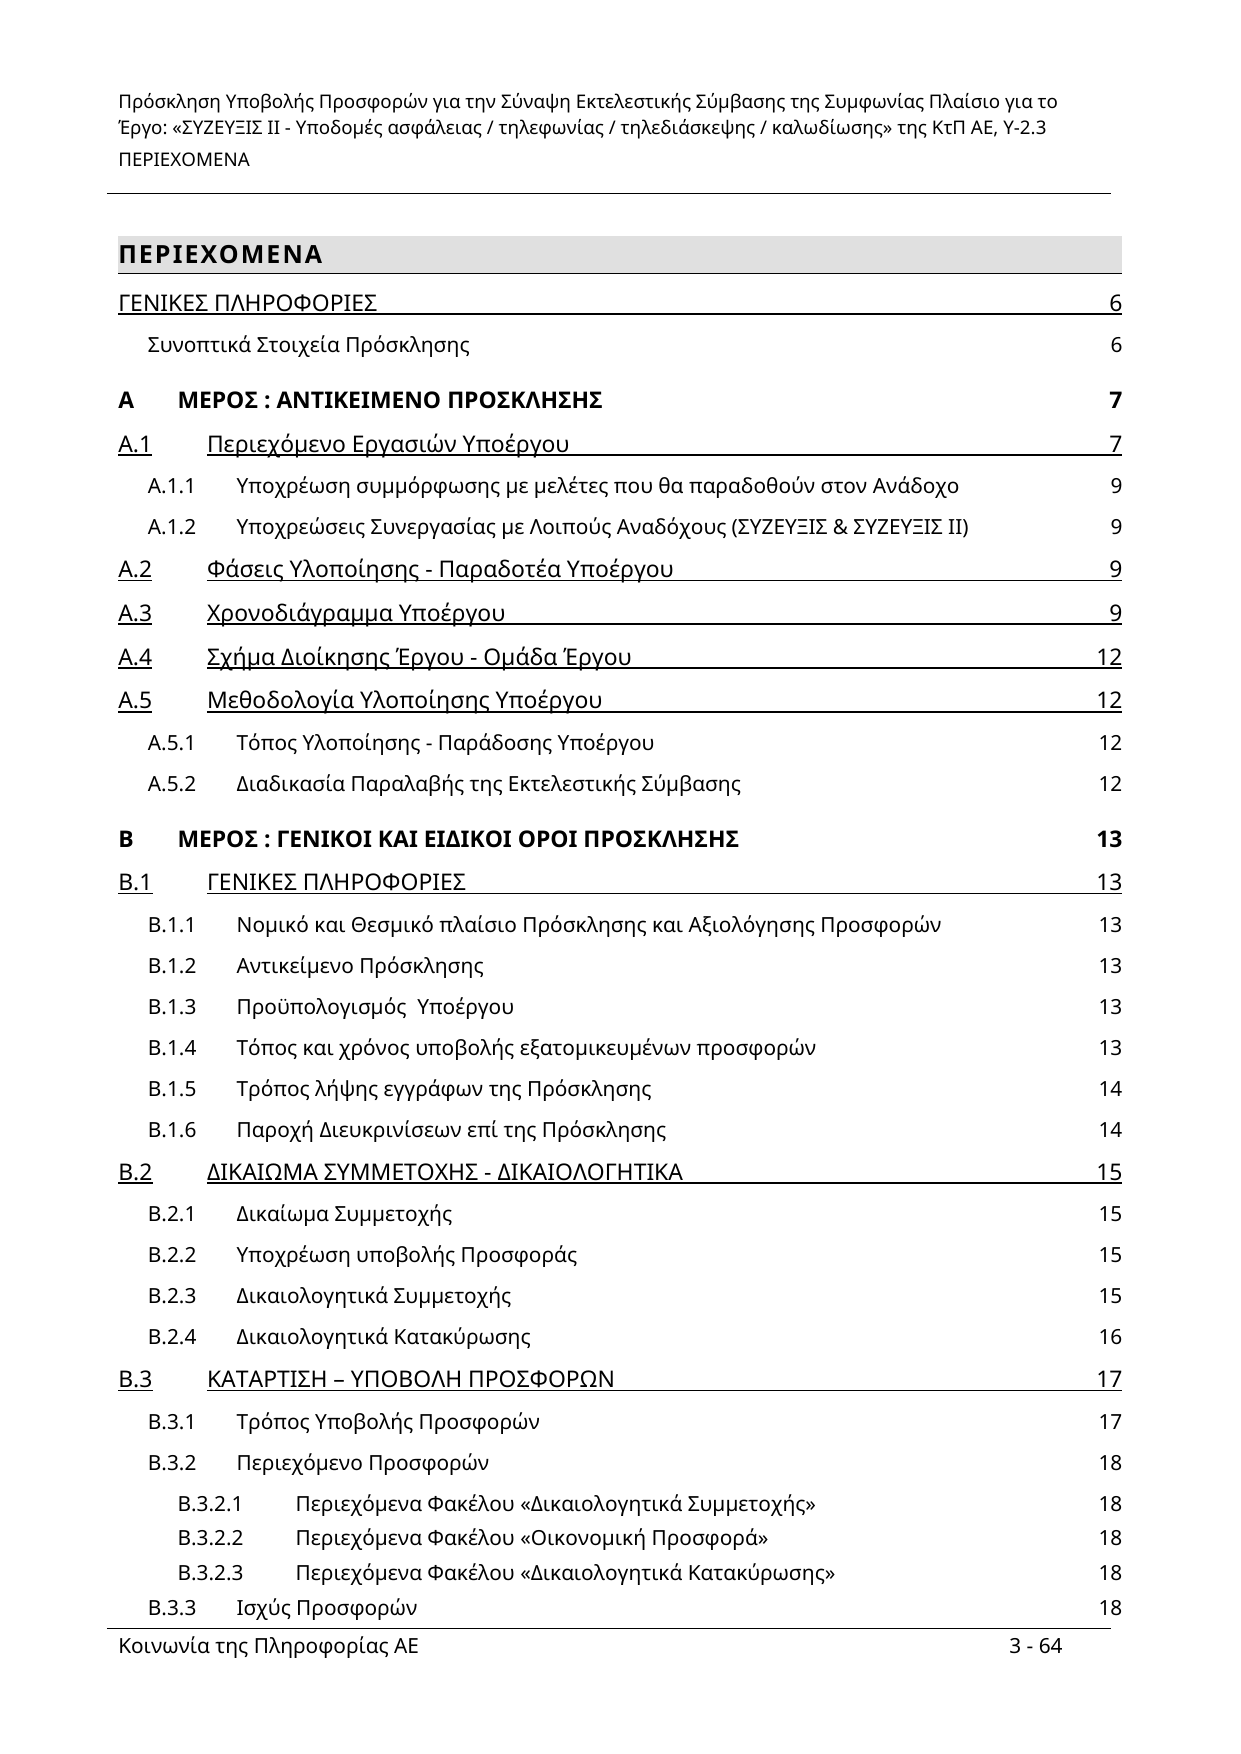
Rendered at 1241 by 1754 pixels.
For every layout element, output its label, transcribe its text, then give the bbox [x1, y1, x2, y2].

text B.3.2.3 Περιεχόμενα Φακέλου «Δικαιολογητικά Κατακύρωσης» 18 [177, 1558, 1122, 1587]
text B.3 ΚΑΤΑΡΤΙΣΗ – ΥΠΟΒΟΛΗ ΠΡΟΣΦΟΡΩΝ 17 [118, 1363, 1122, 1394]
text ΠΕΡΙΕΧΟΜΕΝΑ [118, 236, 1122, 273]
text B.3.1 Τρόπος Υποβολής Προσφορών 17 [148, 1407, 1122, 1435]
text B ΜΕΡΟΣ : ΓΕΝΙΚΟΙ ΚΑΙ ΕΙΔΙΚΟΙ ΟΡΟΙ ΠΡΟΣΚΛΗΣΗΣ 13 [118, 823, 1122, 854]
text A.3 Χρονοδιάγραμμα Υποέργου 9 [118, 597, 1122, 628]
text B.2 ΔΙΚΑΙΩΜΑ ΣΥΜΜΕΤΟΧΗΣ - ΔΙΚΑΙΟΛΟΓΗΤΙΚΑ 15 [118, 1156, 1122, 1187]
text Συνοπτικά Στοιχεία Πρόσκλησης 6 [148, 330, 1122, 359]
text B.1 ΓΕΝΙΚΕΣ ΠΛΗΡΟΦΟΡΙΕΣ 13 [118, 866, 1122, 898]
text A.1 Περιεχόμενο Εργασιών Υποέργου 7 [118, 428, 1122, 459]
text B.1.4 Τόπος και χρόνος υποβολής εξατομικευμένων προσφορών 13 [148, 1033, 1122, 1061]
text B.3.2 Περιεχόμενο Προσφορών 18 [148, 1448, 1122, 1476]
text B.1.6 Παροχή Διευκρινίσεων επί της Πρόσκλησης 14 [148, 1115, 1122, 1143]
text B.2.4 Δικαιολογητικά Κατακύρωσης 16 [148, 1322, 1122, 1351]
text A ΜΕΡΟΣ : ΑΝΤΙΚΕΙΜΕΝΟ ΠΡΟΣΚΛΗΣΗΣ 7 [118, 384, 1122, 415]
text B.2.3 Δικαιολογητικά Συμμετοχής 15 [148, 1281, 1122, 1310]
text A.5.2 Διαδικασία Παραλαβής της Εκτελεστικής Σύμβασης 12 [148, 769, 1122, 798]
text B.1.5 Τρόπος λήψης εγγράφων της Πρόσκλησης 14 [148, 1074, 1122, 1102]
text B.3.2.2 Περιεχόμενα Φακέλου «Οικονομική Προσφορά» 18 [177, 1523, 1122, 1552]
text A.4 Σχήμα Διοίκησης Έργου - Ομάδα Έργου 12 [118, 641, 1122, 672]
text B.2.2 Υποχρέωση υποβολής Προσφοράς 15 [148, 1240, 1122, 1269]
text A.5 Μεθοδολογία Υλοποίησης Υποέργου 12 [118, 684, 1122, 716]
text A.5.1 Τόπος Υλοποίησης - Παράδοσης Υποέργου 12 [148, 728, 1122, 757]
text B.1.3 Προϋπολογισμός Υποέργου 13 [148, 992, 1122, 1020]
text A.1.2 Υποχρεώσεις Συνεργασίας με Λοιπούς Αναδόχους (ΣΥΖΕΥΞΙΣ & ΣΥΖΕΥΞΙΣ ΙΙ) 9 [148, 512, 1122, 541]
text B.3.3 Ισχύς Προσφορών 18 [148, 1593, 1122, 1621]
text B.1.1 Νομικό και Θεσμικό πλαίσιο Πρόσκλησης και Αξιολόγησης Προσφορών 13 [148, 910, 1122, 938]
text B.2.1 Δικαίωμα Συμμετοχής 15 [148, 1199, 1122, 1228]
text A.2 Φάσεις Υλοποίησης - Παραδοτέα Υποέργου 9 [118, 553, 1122, 584]
text A.1.1 Υποχρέωση συμμόρφωσης με μελέτες που θα παραδοθούν στον Ανάδοχο 9 [148, 471, 1122, 500]
text B.3.2.1 Περιεχόμενα Φακέλου «Δικαιολογητικά Συμμετοχής» 18 [177, 1489, 1122, 1517]
text B.1.2 Αντικείμενο Πρόσκλησης 13 [148, 951, 1122, 979]
text ΓΕΝΙΚΕΣ ΠΛΗΡΟΦΟΡΙΕΣ 6 [118, 287, 1122, 313]
